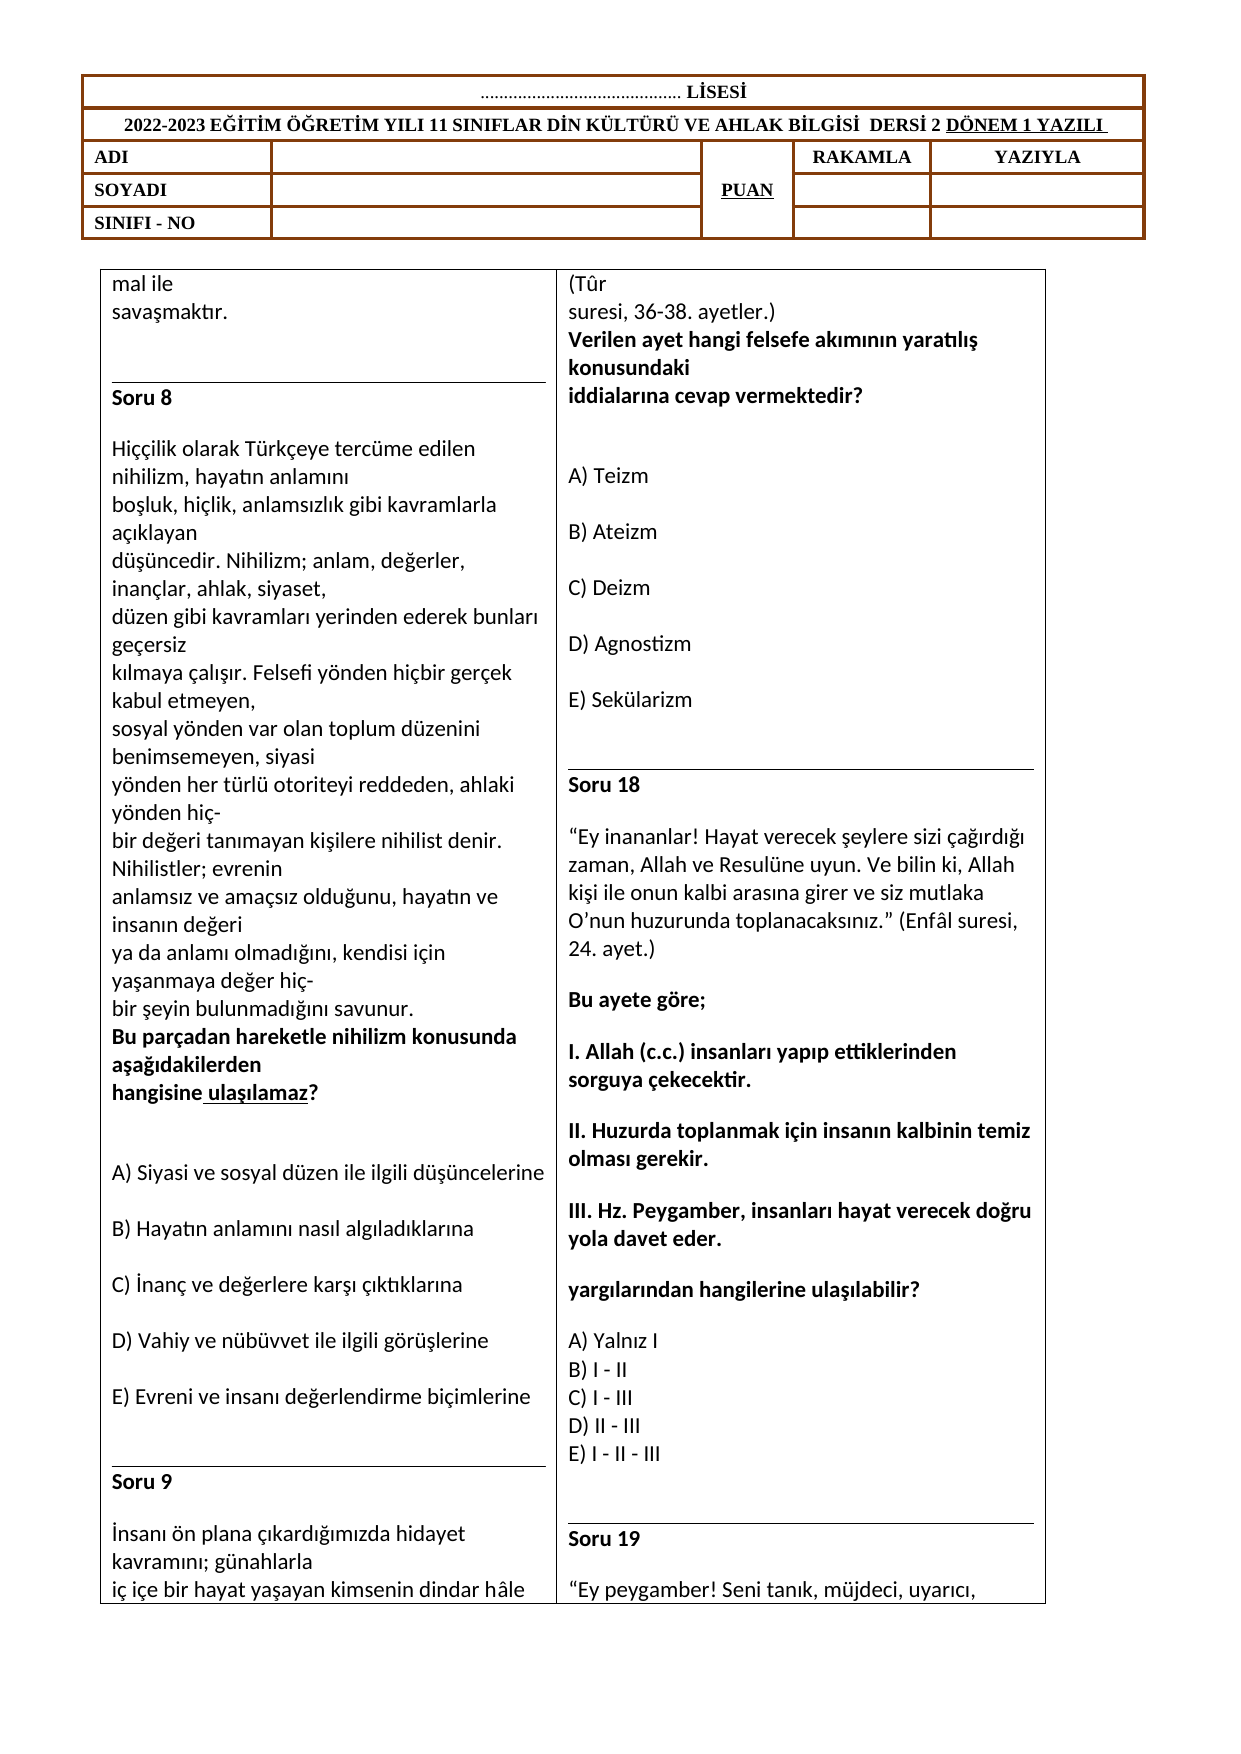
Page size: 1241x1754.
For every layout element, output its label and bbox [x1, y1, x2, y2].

table_header [101, 270, 556, 1603]
table_header [557, 270, 1045, 1603]
